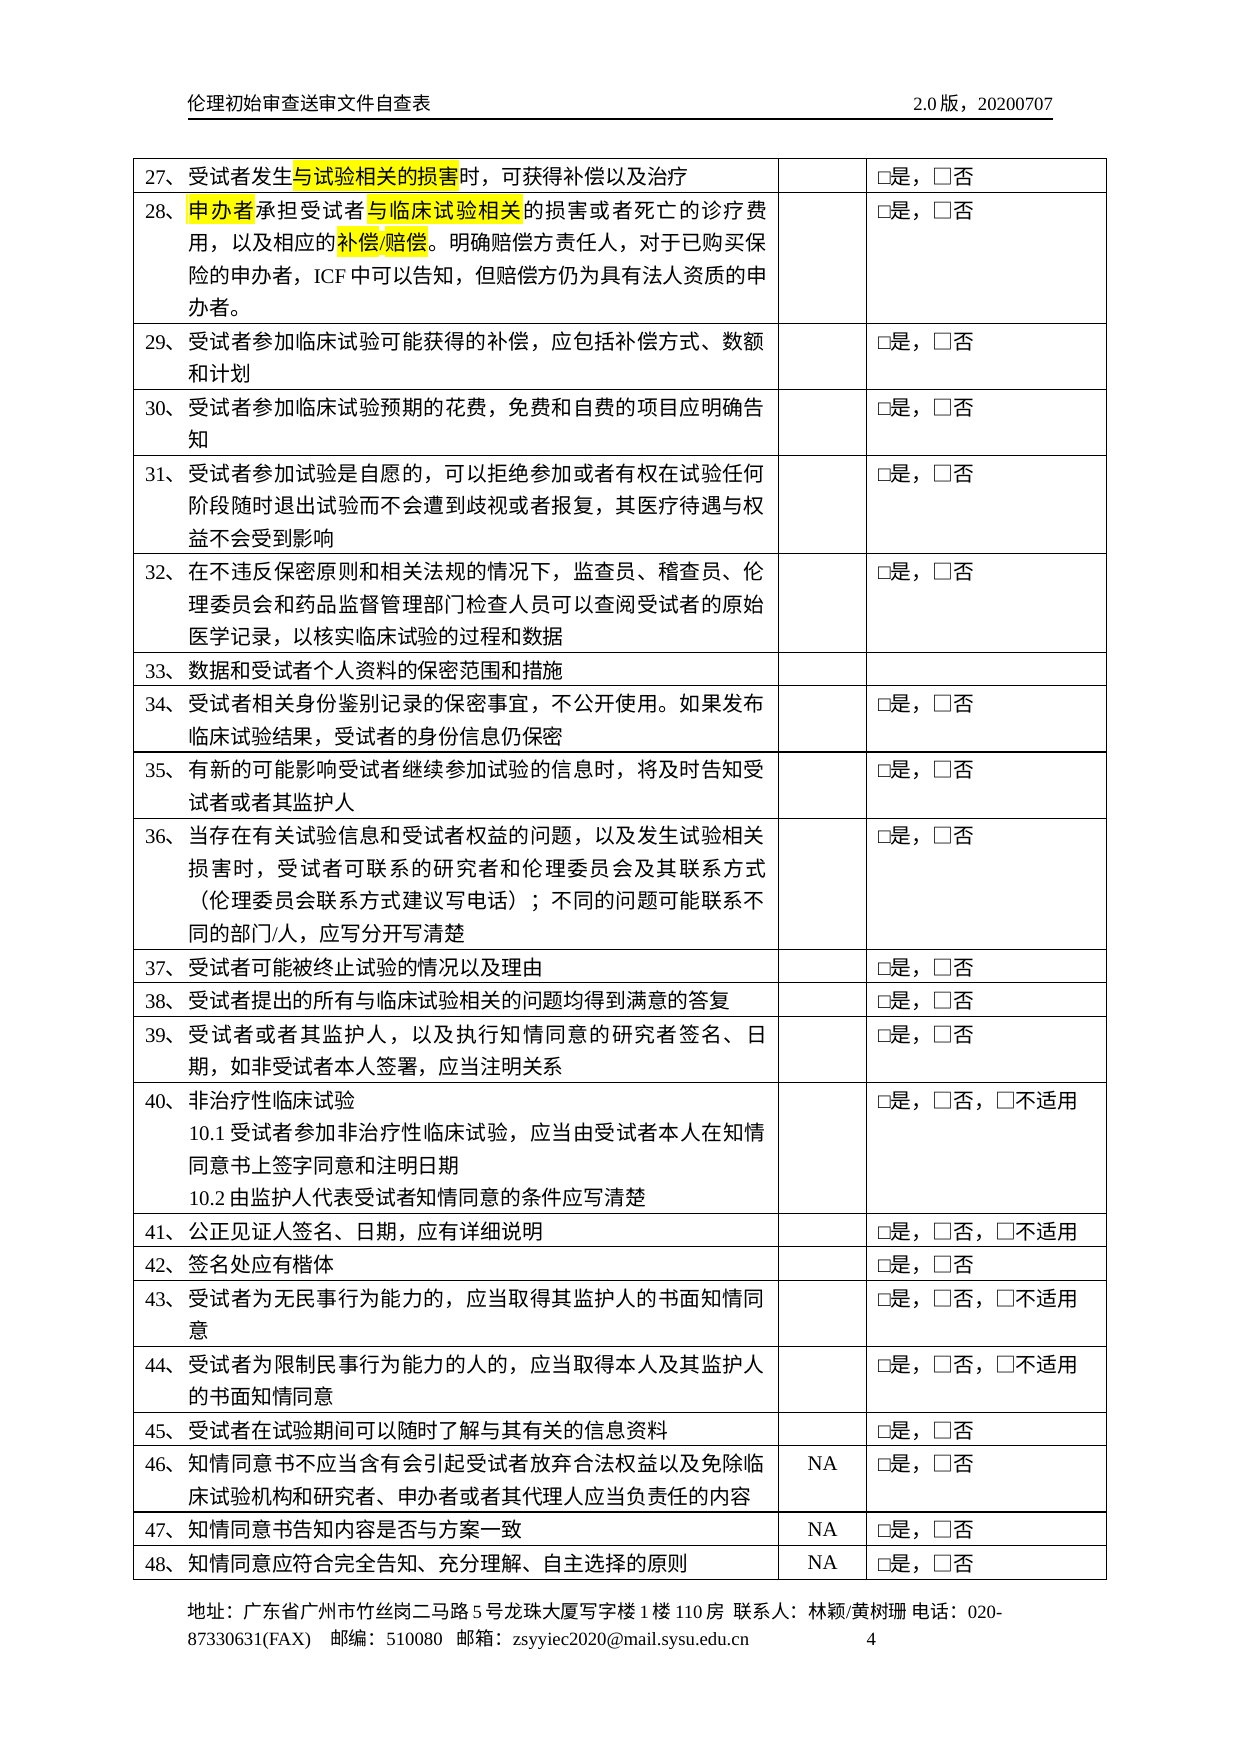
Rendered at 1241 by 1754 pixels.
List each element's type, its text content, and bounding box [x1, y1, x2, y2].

table_cell 申办者承担受试者与临床试验相关的损害或者死亡的诊疗费用，以及相应的补偿/赔偿。明确赔偿方责任人，对于已购买保险的申办者，ICF中可以告知，但赔偿方仍为具有法人资质的申办者。 [134, 193, 778, 323]
table_cell [779, 159, 866, 192]
table_cell 受试者提出的所有与临床试验相关的问题均得到满意的答复 [134, 983, 778, 1016]
table_cell NA [779, 1513, 866, 1545]
table_cell □是，□否 [867, 1513, 1106, 1545]
table_cell □是，□否 [867, 324, 1106, 389]
table_cell □是，□否 [867, 1546, 1106, 1578]
table_cell □是，□否 [867, 1247, 1106, 1280]
table_cell □是，□否 [867, 1446, 1106, 1511]
table_cell [779, 686, 866, 751]
table_cell □是，□否 [867, 1413, 1106, 1445]
table_cell □是，□否 [867, 193, 1106, 323]
table_cell □是，□否 [867, 686, 1106, 751]
table_cell 公正见证人签名、日期，应有详细说明 [134, 1214, 778, 1246]
table_cell 受试者为限制民事行为能力的人的，应当取得本人及其监护人的书面知情同意 [134, 1347, 778, 1412]
table_cell [779, 1413, 866, 1445]
table_cell [779, 950, 866, 982]
table_cell [779, 456, 866, 553]
table_cell □是，□否 [867, 983, 1106, 1016]
table_cell 受试者参加临床试验预期的花费，免费和自费的项目应明确告知 [134, 390, 778, 455]
table_cell □是，□否 [867, 456, 1106, 553]
table_cell 非治疗性临床试验 10.1受试者参加非治疗性临床试验，应当由受试者本人在知情同意书上签字同意和注明日期 10.2由监护人代表受试者知情同意的条件应写清楚 [134, 1083, 778, 1213]
table_cell [779, 324, 866, 389]
table_cell 受试者发生与试验相关的损害时，可获得补偿以及治疗 [134, 159, 778, 192]
table_cell □是，□否 [867, 1017, 1106, 1082]
table_cell □是，□否 [867, 819, 1106, 948]
table_cell 受试者可能被终止试验的情况以及理由 [134, 950, 778, 982]
table_cell 受试者参加试验是自愿的，可以拒绝参加或者有权在试验任何阶段随时退出试验而不会遭到歧视或者报复，其医疗待遇与权益不会受到影响 [134, 456, 778, 553]
table_cell [779, 1347, 866, 1412]
table_cell [779, 1281, 866, 1346]
table_cell □是，□否 [867, 390, 1106, 455]
table_cell □是，□否，□不适用 [867, 1347, 1106, 1412]
table_cell □是，□否，□不适用 [867, 1083, 1106, 1213]
table_cell 有新的可能影响受试者继续参加试验的信息时，将及时告知受试者或者其监护人 [134, 753, 778, 817]
table_cell [779, 1017, 866, 1082]
table_cell 受试者相关身份鉴别记录的保密事宜，不公开使用。如果发布临床试验结果，受试者的身份信息仍保密 [134, 686, 778, 751]
table_cell NA [779, 1446, 866, 1511]
table_cell 受试者在试验期间可以随时了解与其有关的信息资料 [134, 1413, 778, 1445]
table_cell [779, 983, 866, 1016]
table_cell □是，□否，□不适用 [867, 1214, 1106, 1246]
table_cell □是，□否，□不适用 [867, 1281, 1106, 1346]
table_cell 知情同意书不应当含有会引起受试者放弃合法权益以及免除临床试验机构和研究者、申办者或者其代理人应当负责任的内容 [134, 1446, 778, 1511]
table_cell 知情同意书告知内容是否与方案一致 [134, 1513, 778, 1545]
table_cell □是，□否 [867, 159, 1106, 192]
table_cell 知情同意应符合完全告知、充分理解、自主选择的原则 [134, 1546, 778, 1578]
table_cell [779, 1214, 866, 1246]
table_cell [779, 193, 866, 323]
table_cell 数据和受试者个人资料的保密范围和措施 [134, 653, 778, 685]
table_cell □是，□否 [867, 753, 1106, 817]
table_cell 签名处应有楷体 [134, 1247, 778, 1280]
table_cell 在不违反保密原则和相关法规的情况下，监查员、稽查员、伦理委员会和药品监督管理部门检查人员可以查阅受试者的原始医学记录，以核实临床试验的过程和数据 [134, 554, 778, 652]
table_cell [779, 753, 866, 817]
table_cell NA [779, 1546, 866, 1578]
table_cell □是，□否 [867, 554, 1106, 652]
table_cell [779, 819, 866, 948]
table_cell 受试者或者其监护人，以及执行知情同意的研究者签名、日期，如非受试者本人签署，应当注明关系 [134, 1017, 778, 1082]
table_cell [779, 390, 866, 455]
table_cell [867, 653, 1106, 685]
table_cell [779, 653, 866, 685]
table_cell 受试者参加临床试验可能获得的补偿，应包括补偿方式、数额和计划 [134, 324, 778, 389]
table_cell [779, 554, 866, 652]
table_cell [779, 1083, 866, 1213]
table_cell 当存在有关试验信息和受试者权益的问题，以及发生试验相关损害时，受试者可联系的研究者和伦理委员会及其联系方式（伦理委员会联系方式建议写电话）；不同的问题可能联系不同的部门/人，应写分开写清楚 [134, 819, 778, 948]
table_cell □是，□否 [867, 950, 1106, 982]
table_cell 受试者为无民事行为能力的，应当取得其监护人的书面知情同意 [134, 1281, 778, 1346]
table_cell [779, 1247, 866, 1280]
